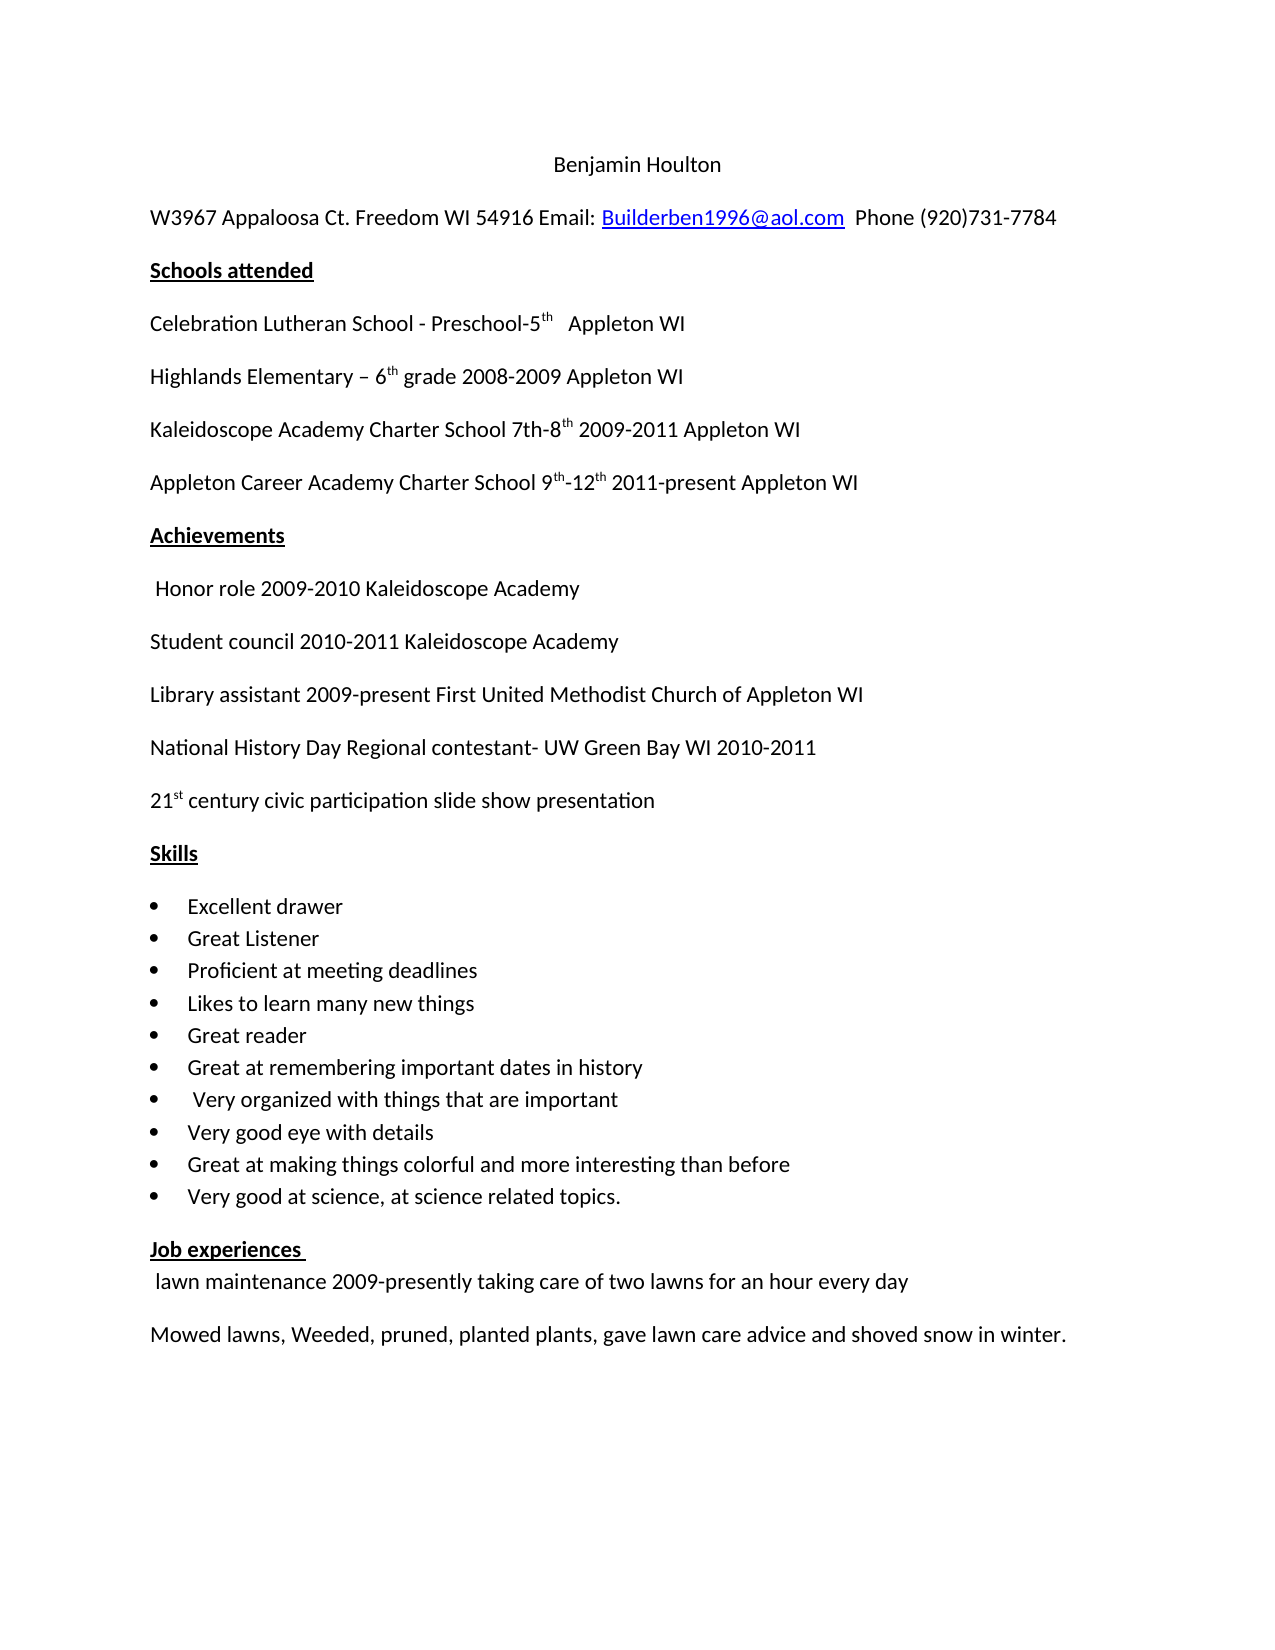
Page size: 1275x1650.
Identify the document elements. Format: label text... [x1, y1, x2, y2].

text Schools attended [150, 256, 1125, 284]
text Honor role 2009-2010 Kaleidoscope Academy [150, 574, 1125, 602]
text Celebration Lutheran School - Preschool-5th Appleton WI [150, 309, 1125, 337]
text National History Day Regional contestant- UW Green Bay WI 2010-2011 [150, 733, 1125, 761]
list Great Listener [150, 924, 1125, 952]
list Great at making things colorful and more interesting than before [150, 1150, 1125, 1178]
text Appleton Career Academy Charter School 9th-12th 2011-present Appleton WI [150, 468, 1125, 496]
text Benjamin Houlton [150, 150, 1125, 178]
text Skills [150, 839, 1125, 867]
text Achievements [150, 521, 1125, 549]
list Very good at science, at science related topics. [150, 1182, 1125, 1210]
list Very good eye with details [150, 1118, 1125, 1146]
list Great reader [150, 1021, 1125, 1049]
list Likes to learn many new things [150, 989, 1125, 1017]
text Library assistant 2009-present First United Methodist Church of Appleton WI [150, 680, 1125, 708]
text Job experiences lawn maintenance 2009-presently taking care of two lawns for an hour every day [150, 1235, 1125, 1295]
list Proficient at meeting deadlines [150, 957, 1125, 985]
text W3967 Appaloosa Ct. Freedom WI 54916 Email: Builderben1996@aol.com Phone (920)731-7784 [150, 203, 1125, 231]
text Highlands Elementary – 6th grade 2008-2009 Appleton WI [150, 362, 1125, 390]
text Student council 2010-2011 Kaleidoscope Academy [150, 627, 1125, 655]
text 21st century civic participation slide show presentation [150, 786, 1125, 814]
list Great at remembering important dates in history [150, 1053, 1125, 1081]
text Kaleidoscope Academy Charter School 7th-8th 2009-2011 Appleton WI [150, 415, 1125, 443]
list Very organized with things that are important [150, 1085, 1125, 1113]
list Excellent drawer [150, 892, 1125, 920]
text Mowed lawns, Weeded, pruned, planted plants, gave lawn care advice and shoved snow in winter. [150, 1320, 1125, 1348]
